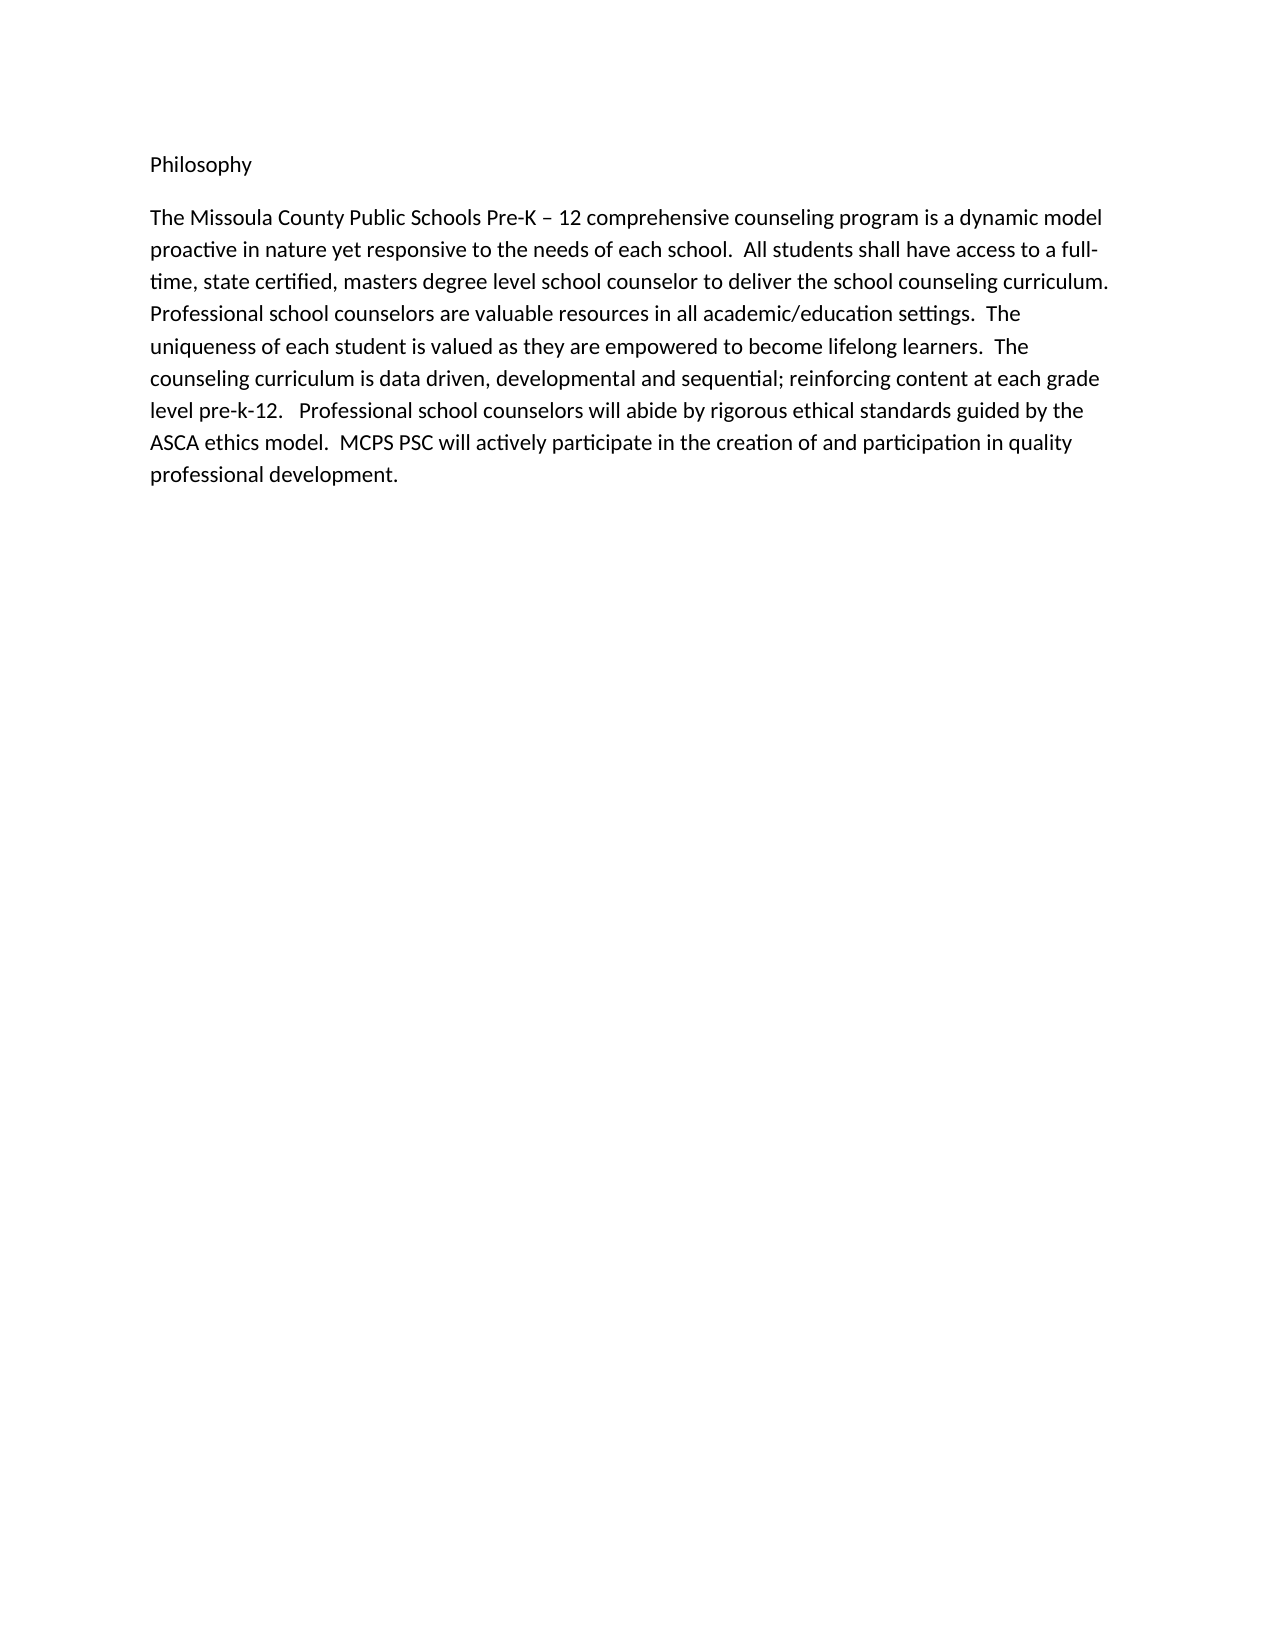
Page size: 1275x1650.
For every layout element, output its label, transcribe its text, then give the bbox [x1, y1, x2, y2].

text Philosophy [150, 150, 1125, 178]
text The Missoula County Public Schools Pre-K – 12 comprehensive counseling program is a dynamic model proactive in nature yet responsive to the needs of each school. All students shall have access to a full-time, state certified, masters degree level school counselor to deliver the school counseling curriculum. Professional school counselors are valuable resources in all academic/education settings. The uniqueness of each student is valued as they are empowered to become lifelong learners. The counseling curriculum is data driven, developmental and sequential; reinforcing content at each grade level pre-k-12. Professional school counselors will abide by rigorous ethical standards guided by the ASCA ethics model. MCPS PSC will actively participate in the creation of and participation in quality professional development. [150, 203, 1125, 488]
